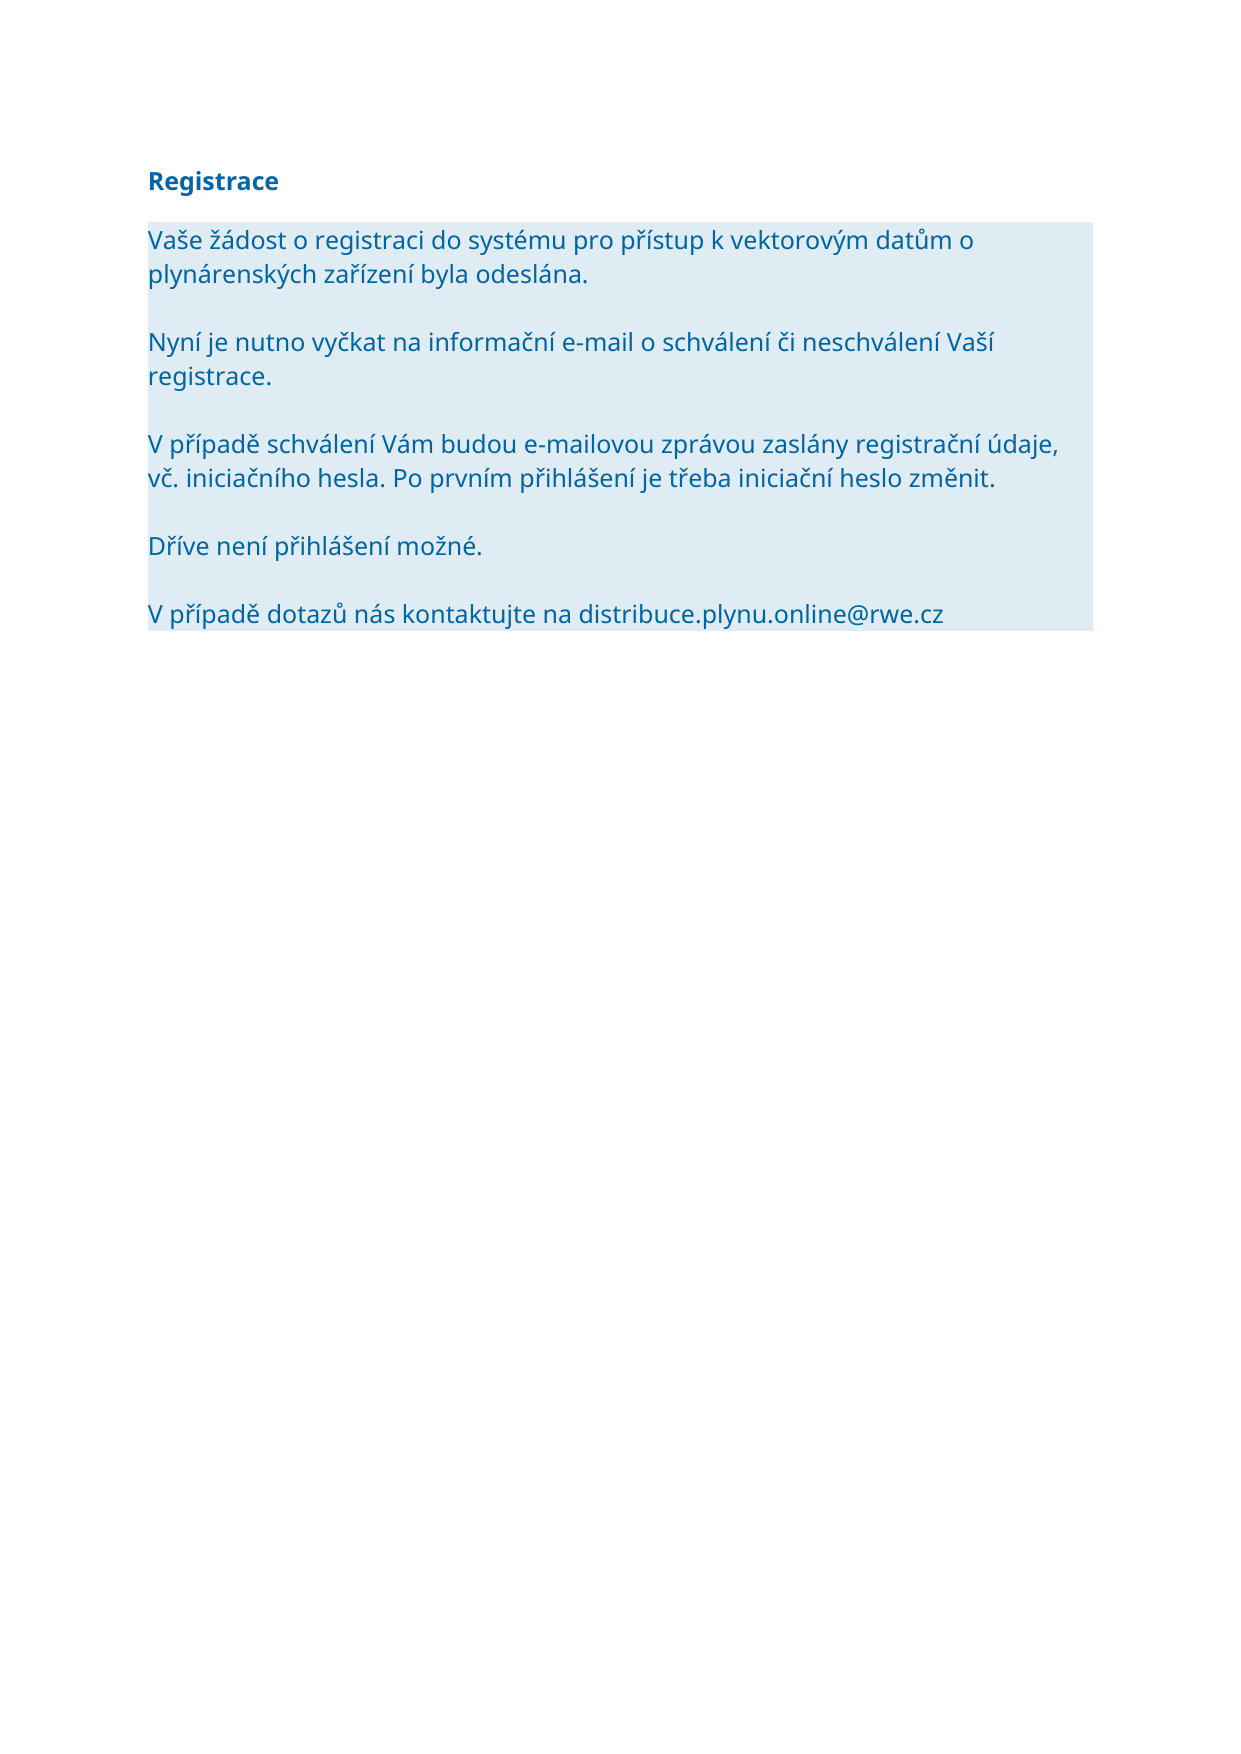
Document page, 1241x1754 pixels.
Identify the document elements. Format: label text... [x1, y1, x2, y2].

text Vaše žádost o registraci do systému pro přístup k vektorovým datům o plynárenských zařízení byla odeslána. Nyní je nutno vyčkat na informační e-mail o schválení či neschválení Vaší registrace. V případě schválení Vám budou e-mailovou zprávou zaslány registrační údaje, vč. iniciačního hesla. Po prvním přihlášení je třeba iniciační heslo změnit. Dříve není přihlášení možné. V případě dotazů nás kontaktujte na distribuce.plynu.online@rwe.cz [148, 222, 1093, 631]
text Registrace [148, 163, 1093, 197]
